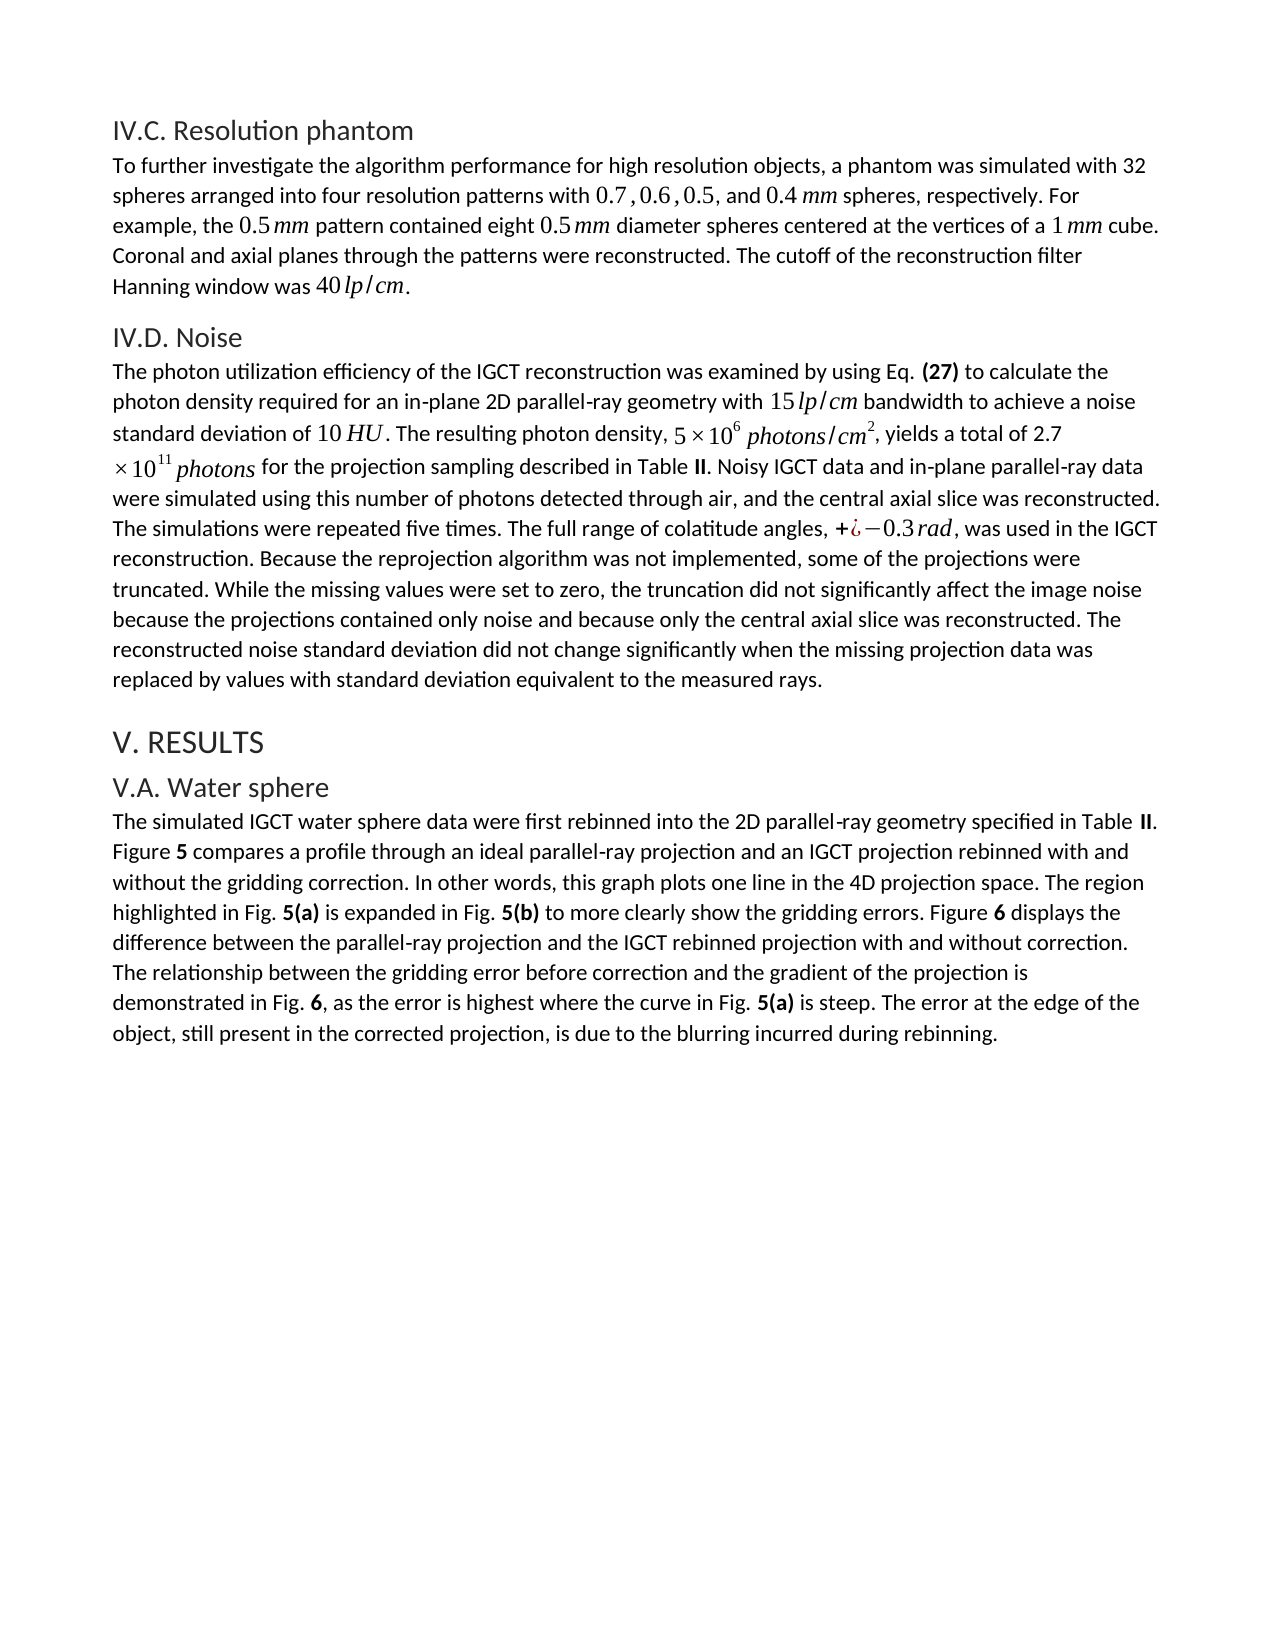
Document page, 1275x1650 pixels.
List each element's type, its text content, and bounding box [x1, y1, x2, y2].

text To further investigate the algorithm performance for high resolution objects, a phantom was simulated with 32 spheres arranged into four resolution patterns with , and spheres, respectively. For example, the pattern contained eight diameter spheres centered at the vertices of a cube. Coronal and axial planes through the patterns were reconstructed. The cutoff of the reconstruction filter Hanning window was . [112, 151, 1162, 300]
subtitle IV.C. Resolution phantom [112, 112, 1162, 148]
text The simulated IGCT water sphere data were first rebinned into the 2D parallel‐ray geometry specified in Table II. Figure 5 compares a profile through an ideal parallel‐ray projection and an IGCT projection rebinned with and without the gridding correction. In other words, this graph plots one line in the 4D projection space. The region highlighted in Fig. 5(a) is expanded in Fig. 5(b) to more clearly show the gridding errors. Figure 6 displays the difference between the parallel‐ray projection and the IGCT rebinned projection with and without correction. The relationship between the gridding error before correction and the gradient of the projection is demonstrated in Fig. 6, as the error is highest where the curve in Fig. 5(a) is steep. The error at the edge of the object, still present in the corrected projection, is due to the blurring incurred during rebinning. [112, 807, 1162, 1047]
subtitle V.A. Water sphere [112, 769, 1162, 804]
text The photon utilization efficiency of the IGCT reconstruction was examined by using Eq. (27) to calculate the photon density required for an in‐plane 2D parallel‐ray geometry with bandwidth to achieve a noise standard deviation of . The resulting photon density, , yields a total of 2.7 for the projection sampling described in Table II. Noisy IGCT data and in‐plane parallel‐ray data were simulated using this number of photons detected through air, and the central axial slice was reconstructed. The simulations were repeated five times. The full range of colatitude angles, , was used in the IGCT reconstruction. Because the reprojection algorithm was not implemented, some of the projections were truncated. While the missing values were set to zero, the truncation did not significantly affect the image noise because the projections contained only noise and because only the central axial slice was reconstructed. The reconstructed noise standard deviation did not change significantly when the missing projection data was replaced by values with standard deviation equivalent to the measured rays. [112, 357, 1162, 693]
subtitle IV.D. Noise [112, 319, 1162, 354]
subtitle V. RESULTS [112, 721, 1162, 761]
